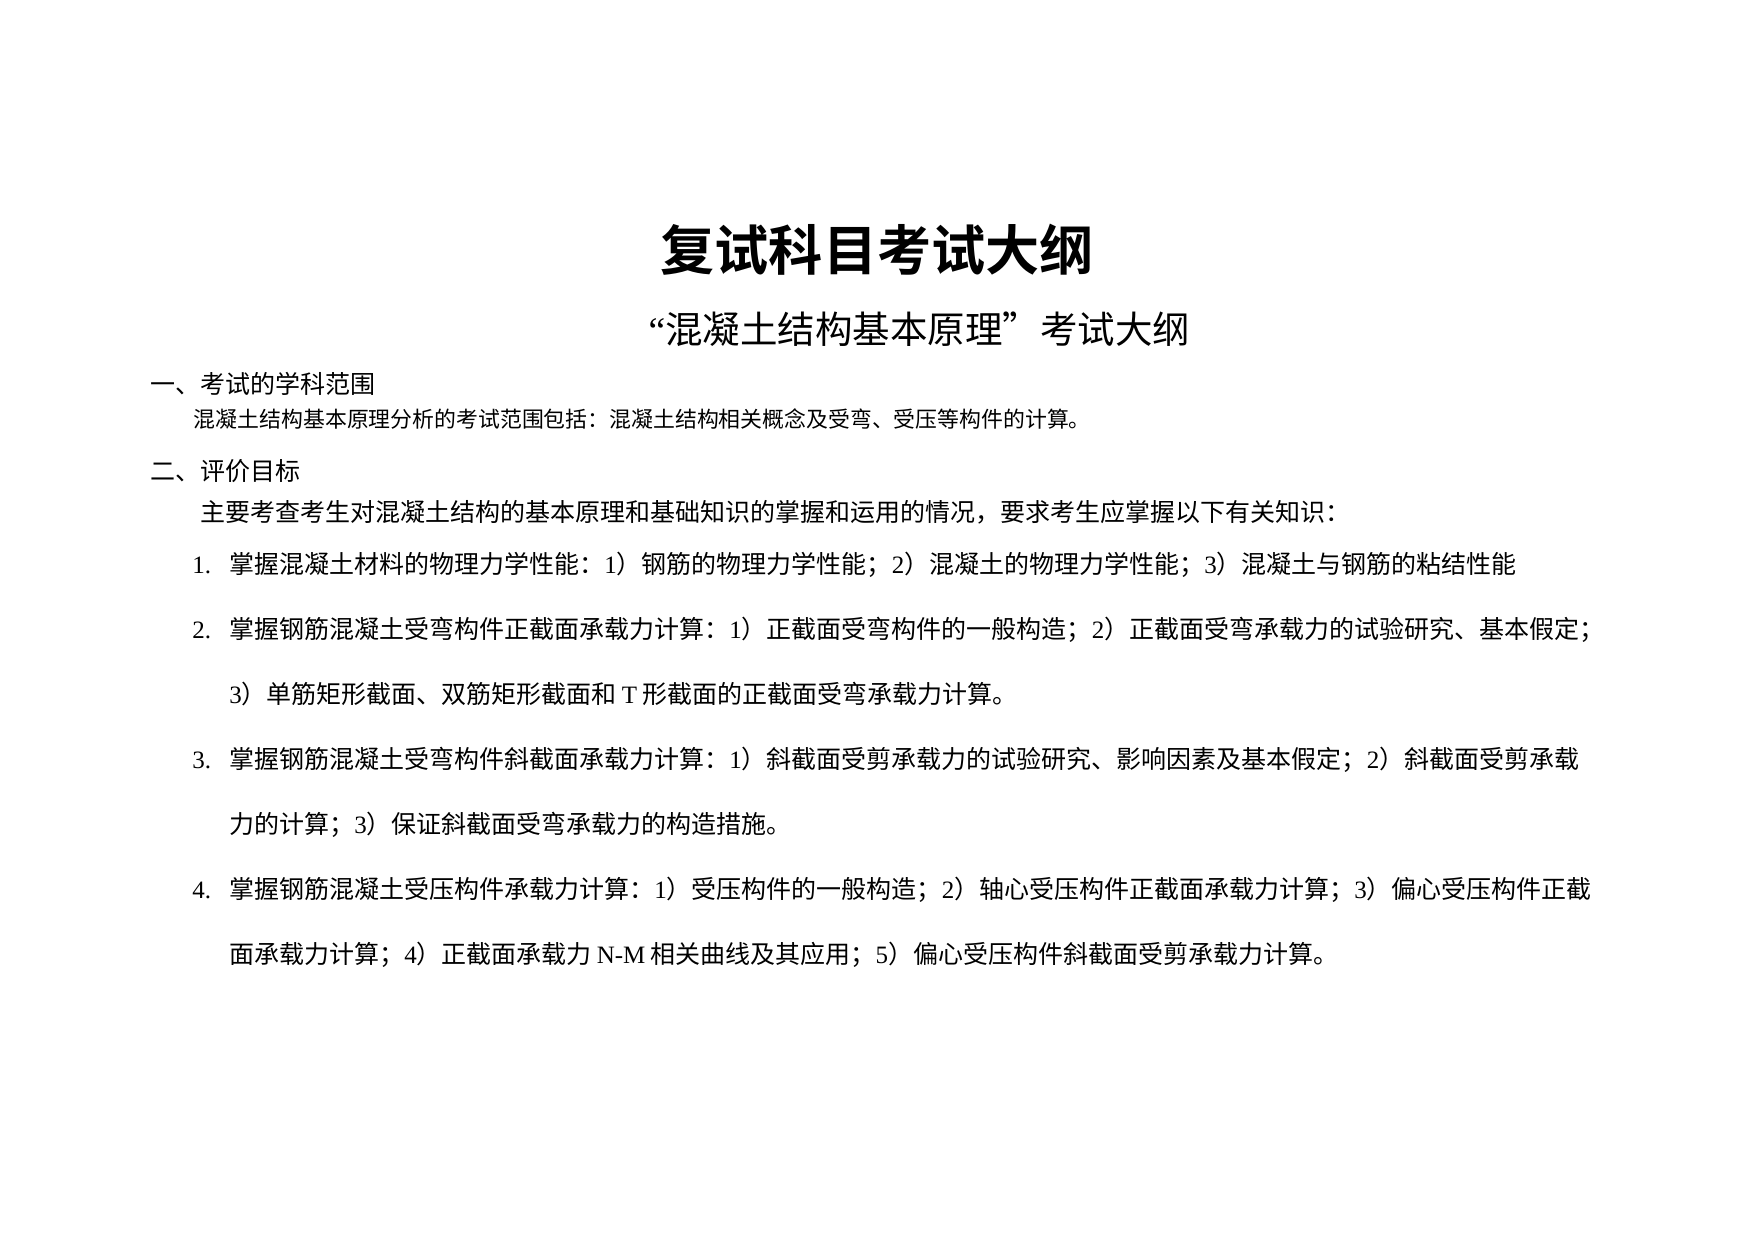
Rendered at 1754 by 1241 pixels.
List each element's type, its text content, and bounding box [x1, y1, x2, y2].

list 掌握钢筋混凝土受弯构件斜截面承载力计算：1）斜截面受剪承载力的试验研究、影响因素及基本假定；2）斜截面受剪承载力的计算；3）保证斜截面受弯承载力的构造措施。 [192, 725, 1604, 855]
list 掌握钢筋混凝土受弯构件正截面承载力计算：1）正截面受弯构件的一般构造；2）正截面受弯承载力的试验研究、基本假定；3）单筋矩形截面、双筋矩形截面和T形截面的正截面受弯承载力计算。 [192, 595, 1604, 725]
list 掌握钢筋混凝土受压构件承载力计算：1）受压构件的一般构造；2）轴心受压构件正截面承载力计算；3）偏心受压构件正截面承载力计算；4）正截面承载力N-M相关曲线及其应用；5）偏心受压构件斜截面受剪承载力计算。 [192, 855, 1604, 985]
text 二、评价目标 [150, 447, 1604, 488]
list 掌握混凝土材料的物理力学性能：1）钢筋的物理力学性能；2）混凝土的物理力学性能；3）混凝土与钢筋的粘结性能 [192, 530, 1604, 595]
text 混凝土结构基本原理分析的考试范围包括：混凝土结构相关概念及受弯、受压等构件的计算。 [194, 402, 1604, 434]
text “混凝土结构基本原理”考试大纲 [150, 295, 1604, 360]
text 主要考查考生对混凝土结构的基本原理和基础知识的掌握和运用的情况，要求考生应掌握以下有关知识： [150, 488, 1604, 530]
text 复试科目考试大纲 [150, 198, 1604, 295]
text 一、考试的学科范围 [150, 360, 1604, 402]
